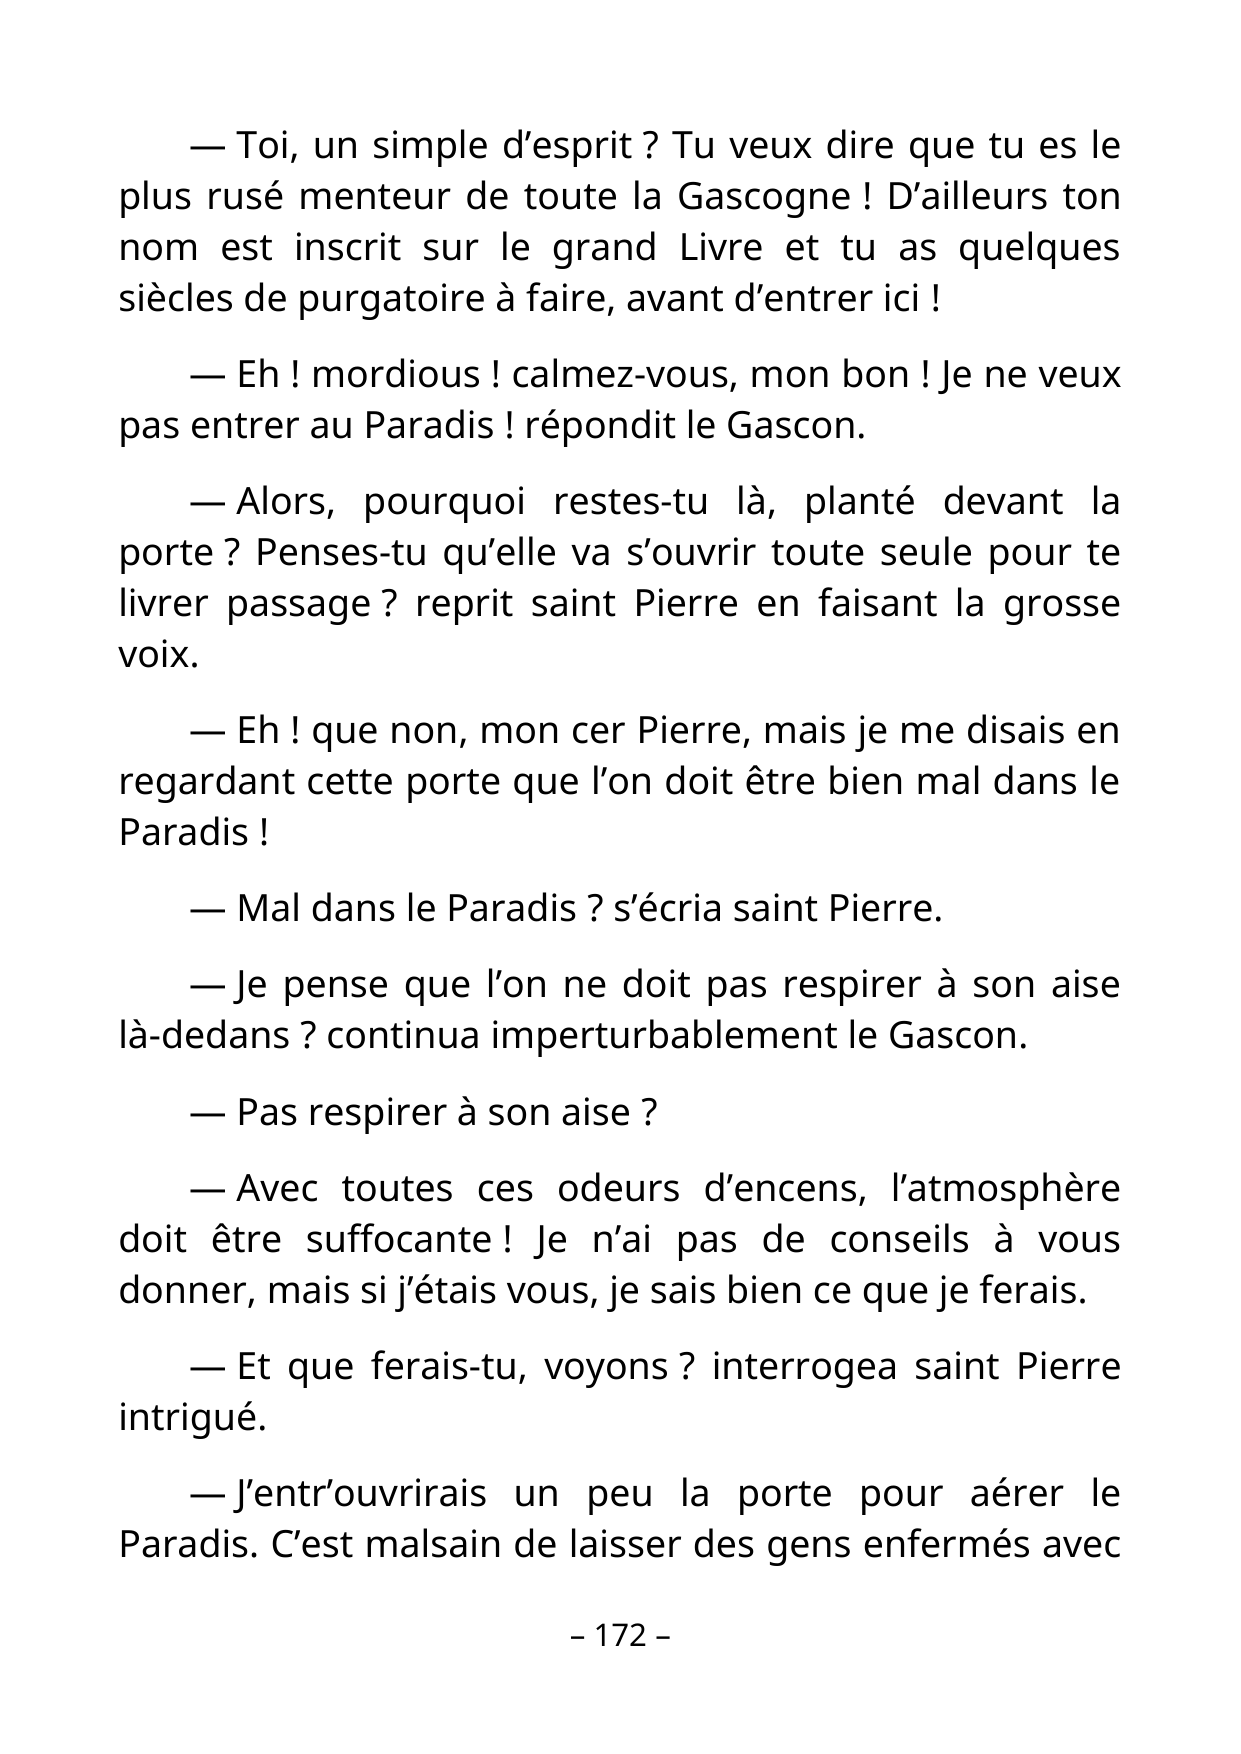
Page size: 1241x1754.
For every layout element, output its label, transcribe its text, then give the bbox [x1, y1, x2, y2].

text — Mal dans le Paradis ? s’écria saint Pierre. [118, 882, 1122, 933]
text — Alors, pourquoi restes-tu là, planté devant la porte ? Penses-tu qu’elle va s’ouvrir toute seule pour te livrer passage ? reprit saint Pierre en faisant la grosse voix. [118, 474, 1122, 678]
text — Avec toutes ces odeurs d’encens, l’atmosphère doit être suffocante ! Je n’ai pas de conseils à vous donner, mais si j’étais vous, je sais bien ce que je ferais. [118, 1161, 1122, 1314]
text — Et que ferais-tu, voyons ? interrogea saint Pierre intrigué. [118, 1339, 1122, 1441]
text — Toi, un simple d’esprit ? Tu veux dire que tu es le plus rusé menteur de toute la Gascogne ! D’ailleurs ton nom est inscrit sur le grand Livre et tu as quelques siècles de purgatoire à faire, avant d’entrer ici ! [118, 118, 1122, 322]
text — Eh ! que non, mon cer Pierre, mais je me disais en regardant cette porte que l’on doit être bien mal dans le Paradis ! [118, 703, 1122, 857]
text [118, 1466, 1122, 1568]
text — Pas respirer à son aise ? [118, 1085, 1122, 1136]
text — Eh ! mordious ! calmez-vous, mon bon ! Je ne veux pas entrer au Paradis ! répondit le Gascon. [118, 347, 1122, 449]
text — Je pense que l’on ne doit pas respirer à son aise là-dedans ? continua imperturbablement le Gascon. [118, 958, 1122, 1060]
